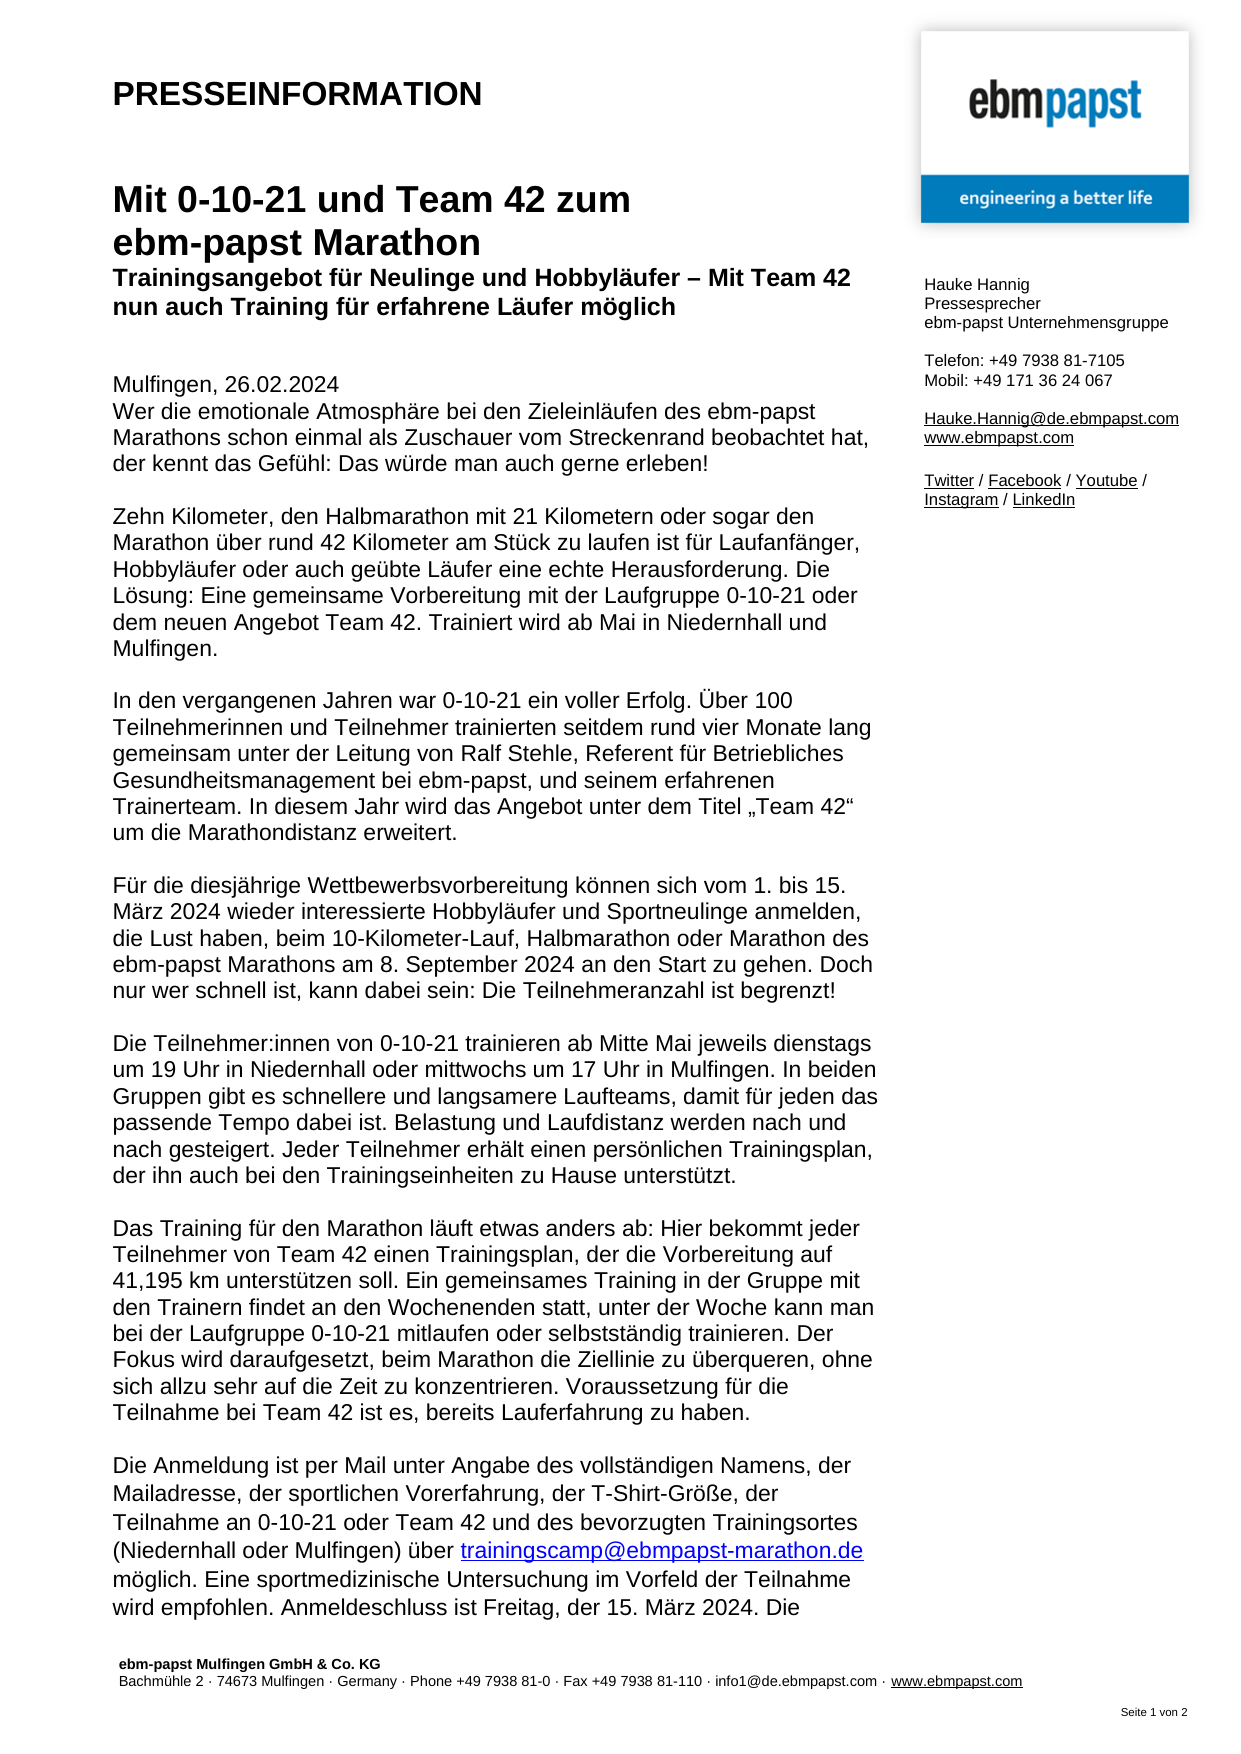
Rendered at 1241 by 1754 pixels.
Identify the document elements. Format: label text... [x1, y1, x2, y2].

text Das Training für den Marathon läuft etwas anders ab: Hier bekommt jeder Teilnehmer von Team 42 einen Trainingsplan, der die Vorbereitung auf 41,195 km unterstützen soll. Ein gemeinsames Training in der Gruppe mit den Trainern findet an den Wochenenden statt, unter der Woche kann man bei der Laufgruppe 0-10-21 mitlaufen oder selbstständig trainieren. Der Fokus wird daraufgesetzt, beim Marathon die Ziellinie zu überqueren, ohne sich allzu sehr auf die Zeit zu konzentrieren. Voraussetzung für die Teilnahme bei Team 42 ist es, bereits Lauferfahrung zu haben. [112, 1214, 886, 1425]
text Trainingsangebot für Neulinge und Hobbyläufer – Mit Team 42 nun auch Training für erfahrene Läufer möglich [112, 263, 886, 345]
text Die Teilnehmer:innen von 0-10-21 trainieren ab Mitte Mai jeweils dienstags um 19 Uhr in Niedernhall oder mittwochs um 17 Uhr in Mulfingen. In beiden Gruppen gibt es schnellere und langsamere Laufteams, damit für jeden das passende Tempo dabei ist. Belastung und Laufdistanz werden nach und nach gesteigert. Jeder Teilnehmer erhält einen persönlichen Trainingsplan, der ihn auch bei den Trainingseinheiten zu Hause unterstützt. [112, 1030, 886, 1188]
text Wer die emotionale Atmosphäre bei den Zieleinläufen des ebm-papst Marathons schon einmal als Zuschauer vom Streckenrand beobachtet hat, der kennt das Gefühl: Das würde man auch gerne erleben! [112, 398, 886, 477]
text Zehn Kilometer, den Halbmarathon mit 21 Kilometern oder sogar den Marathon über rund 42 Kilometer am Stück zu laufen ist für Laufanfänger, Hobbyläufer oder auch geübte Läufer eine echte Herausforderung. Die Lösung: Eine gemeinsame Vorbereitung mit der Laufgruppe 0-10-21 oder dem neuen Angebot Team 42. Trainiert wird ab Mai in Niedernhall und Mulfingen. [112, 503, 886, 661]
picture [902, 12, 1206, 237]
text Mit 0-10-21 und Team 42 zum ebm-papst Marathon [112, 177, 886, 263]
text Für die diesjährige Wettbewerbsvorbereitung können sich vom 1. bis 15. März 2024 wieder interessierte Hobbyläufer und Sportneulinge anmelden, die Lust haben, beim 10-Kilometer-Lauf, Halbmarathon oder Marathon des ebm-papst Marathons am 8. September 2024 an den Start zu gehen. Doch nur wer schnell ist, kann dabei sein: Die Teilnehmeranzahl ist begrenzt! [112, 872, 886, 1004]
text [112, 1452, 886, 1620]
subtitle Mulfingen, 26.02.2024 [112, 345, 886, 398]
text In den vergangenen Jahren war 0-10-21 ein voller Erfolg. Über 100 Teilnehmerinnen und Teilnehmer trainierten seitdem rund vier Monate lang gemeinsam unter der Leitung von Ralf Stehle, Referent für Betriebliches Gesundheitsmanagement bei ebm-papst, und seinem erfahrenen Trainerteam. In diesem Jahr wird das Angebot unter dem Titel „Team 42“ um die Marathondistanz erweitert. [112, 687, 886, 846]
